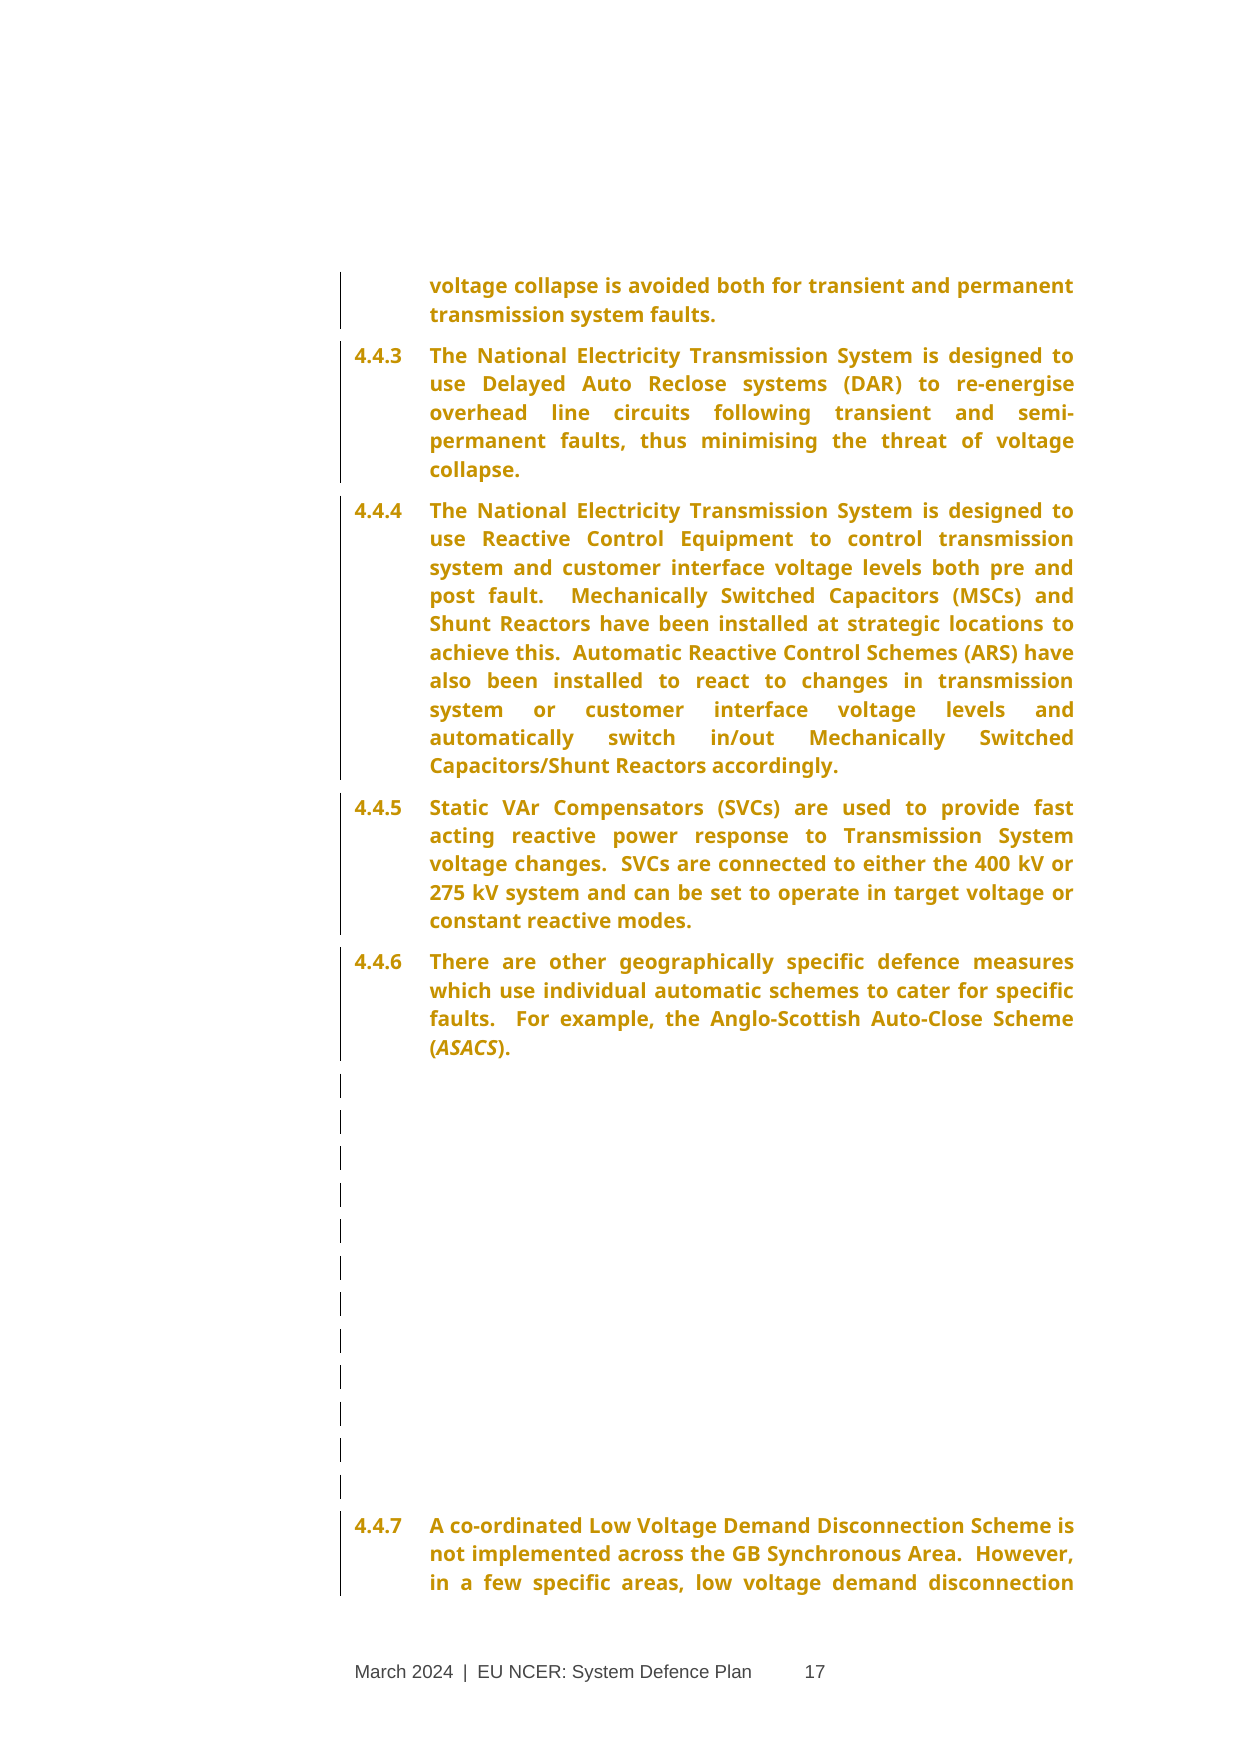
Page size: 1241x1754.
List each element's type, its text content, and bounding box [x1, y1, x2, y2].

text 4.4.5 Static VAr Compensators (SVCs) are used to provide fast acting reactive power response to Transmission System voltage changes. SVCs are connected to either the 400 kV or 275 kV system and can be set to operate in target voltage or constant reactive modes. [354, 793, 1075, 935]
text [354, 272, 1075, 328]
text 4.4.6 There are other geographically specific defence measures which use individual automatic schemes to cater for specific faults. For example, the Anglo-Scottish Auto-Close Scheme (ASACS). [354, 947, 1075, 1061]
text 4.4.4 The National Electricity Transmission System is designed to use Reactive Control Equipment to control transmission system and customer interface voltage levels both pre and post fault. Mechanically Switched Capacitors (MSCs) and Shunt Reactors have been installed at strategic locations to achieve this. Automatic Reactive Control Schemes (ARS) have also been installed to react to changes in transmission system or customer interface voltage levels and automatically switch in/out Mechanically Switched Capacitors/Shunt Reactors accordingly. [354, 496, 1075, 780]
text 4.4.3 The National Electricity Transmission System is designed to use Delayed Auto Reclose systems (DAR) to re-energise overhead line circuits following transient and semi-permanent faults, thus minimising the threat of voltage collapse. [354, 341, 1075, 483]
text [354, 1511, 1075, 1596]
